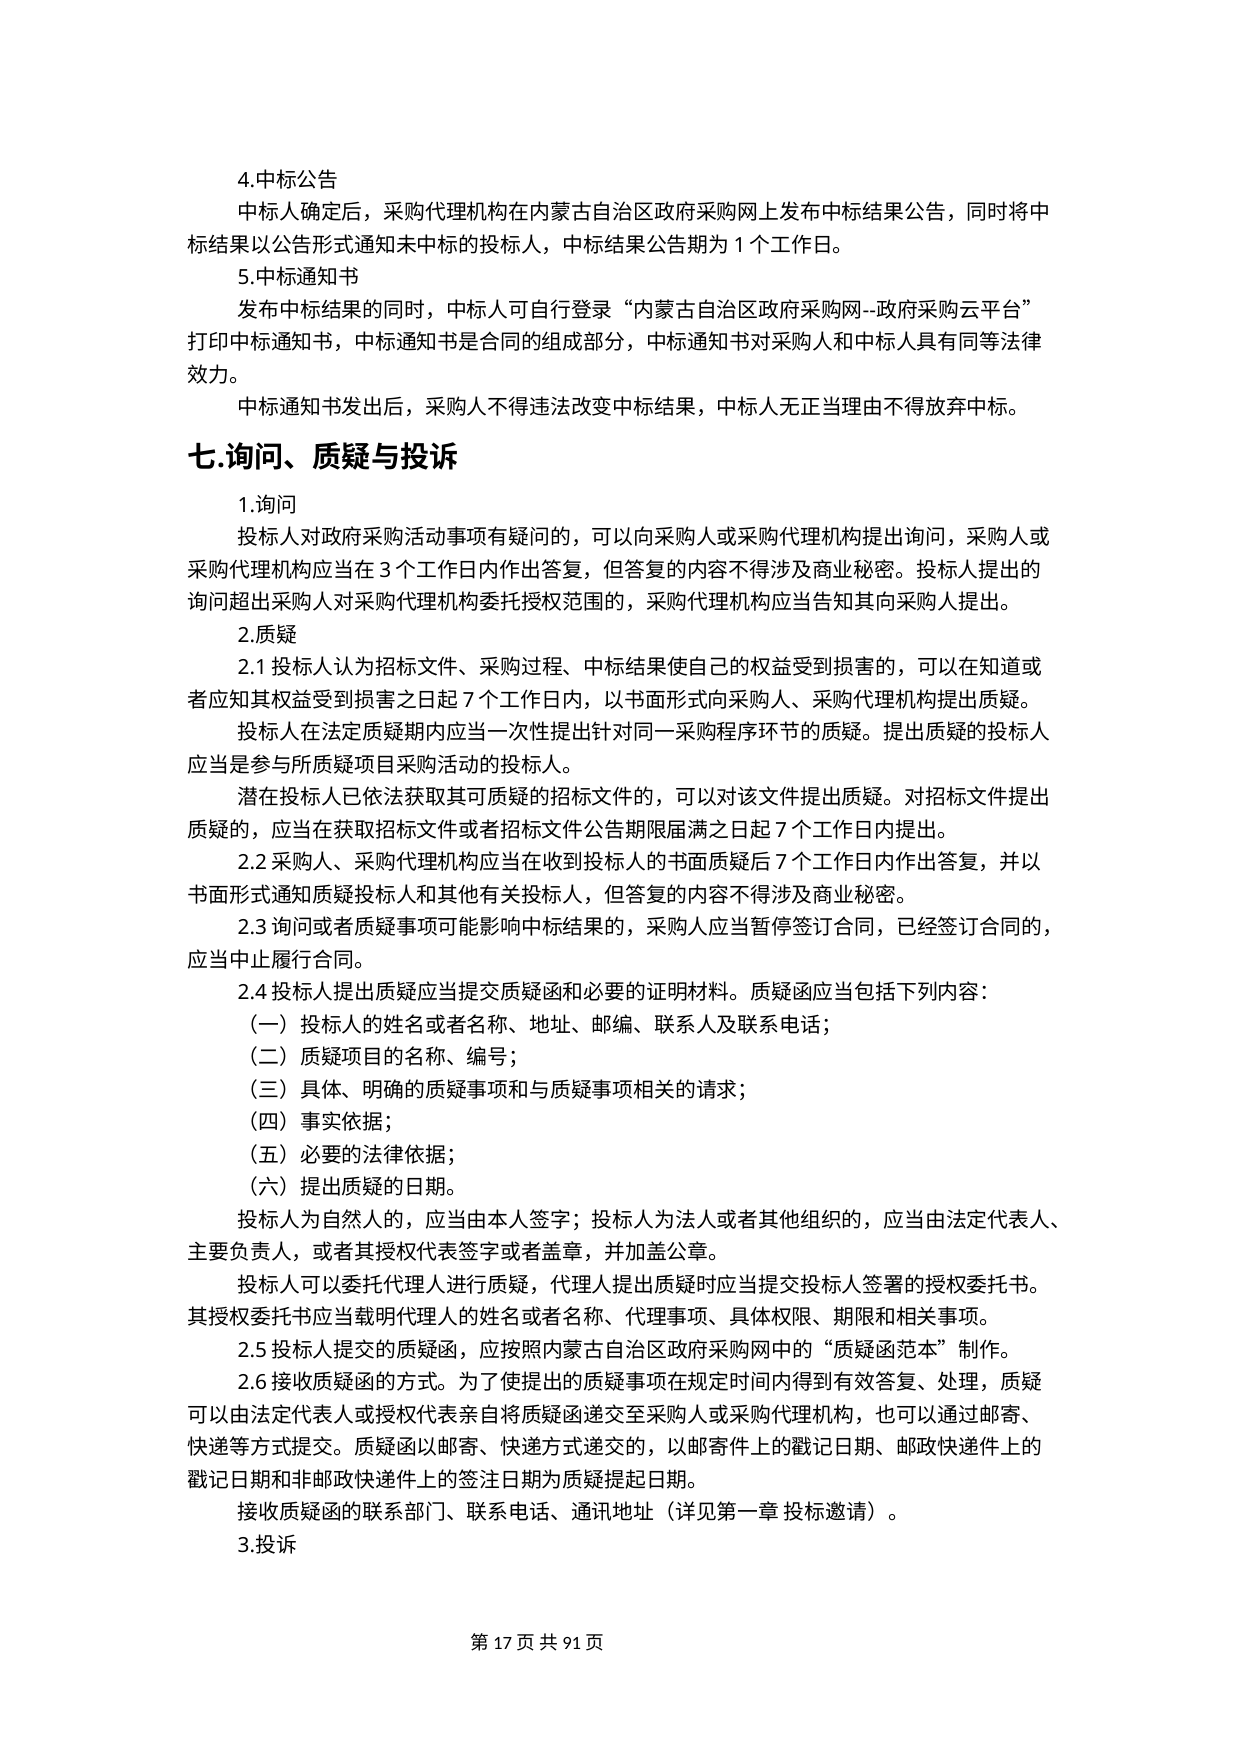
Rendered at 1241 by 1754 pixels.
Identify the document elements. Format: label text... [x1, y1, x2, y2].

text 2.1投标人认为招标文件、采购过程、中标结果使自己的权益受到损害的，可以在知道或者应知其权益受到损害之日起7个工作日内，以书面形式向采购人、采购代理机构提出质疑。 [187, 649, 1053, 714]
text 中标人确定后，采购代理机构在内蒙古自治区政府采购网上发布中标结果公告，同时将中标结果以公告形式通知未中标的投标人，中标结果公告期为1个工作日。 [187, 194, 1053, 259]
text 投标人在法定质疑期内应当一次性提出针对同一采购程序环节的质疑。提出质疑的投标人应当是参与所质疑项目采购活动的投标人。 [187, 714, 1053, 779]
text 4.中标公告 [187, 162, 1053, 194]
text （二）质疑项目的名称、编号； [187, 1039, 1053, 1072]
text （一）投标人的姓名或者名称、地址、邮编、联系人及联系电话； [187, 1007, 1053, 1039]
text 发布中标结果的同时，中标人可自行登录“内蒙古自治区政府采购网--政府采购云平台”打印中标通知书，中标通知书是合同的组成部分，中标通知书对采购人和中标人具有同等法律效力。 [187, 292, 1053, 389]
text （四）事实依据； [187, 1104, 1053, 1137]
text 七.询问、质疑与投诉 [187, 422, 1053, 487]
text （三）具体、明确的质疑事项和与质疑事项相关的请求； [187, 1072, 1053, 1104]
text 1.询问 [187, 487, 1053, 519]
text 投标人可以委托代理人进行质疑，代理人提出质疑时应当提交投标人签署的授权委托书。其授权委托书应当载明代理人的姓名或者名称、代理事项、具体权限、期限和相关事项。 [187, 1267, 1053, 1332]
text （六）提出质疑的日期。 [187, 1169, 1053, 1202]
text 2.2采购人、采购代理机构应当在收到投标人的书面质疑后7个工作日内作出答复，并以书面形式通知质疑投标人和其他有关投标人，但答复的内容不得涉及商业秘密。 [187, 844, 1053, 909]
text 中标通知书发出后，采购人不得违法改变中标结果，中标人无正当理由不得放弃中标。 [187, 389, 1053, 422]
text 潜在投标人已依法获取其可质疑的招标文件的，可以对该文件提出质疑。对招标文件提出质疑的，应当在获取招标文件或者招标文件公告期限届满之日起7个工作日内提出。 [187, 779, 1053, 844]
text （五）必要的法律依据； [187, 1137, 1053, 1169]
text 2.质疑 [187, 617, 1053, 649]
text 2.5投标人提交的质疑函，应按照内蒙古自治区政府采购网中的“质疑函范本”制作。 [187, 1332, 1053, 1364]
text 5.中标通知书 [187, 259, 1053, 292]
text 投标人为自然人的，应当由本人签字；投标人为法人或者其他组织的，应当由法定代表人、主要负责人，或者其授权代表签字或者盖章，并加盖公章。 [187, 1202, 1053, 1267]
text 2.6接收质疑函的方式。为了使提出的质疑事项在规定时间内得到有效答复、处理，质疑可以由法定代表人或授权代表亲自将质疑函递交至采购人或采购代理机构，也可以通过邮寄、快递等方式提交。质疑函以邮寄、快递方式递交的，以邮寄件上的戳记日期、邮政快递件上的戳记日期和非邮政快递件上的签注日期为质疑提起日期。 [187, 1364, 1053, 1494]
text 投标人对政府采购活动事项有疑问的，可以向采购人或采购代理机构提出询问，采购人或采购代理机构应当在3个工作日内作出答复，但答复的内容不得涉及商业秘密。投标人提出的询问超出采购人对采购代理机构委托授权范围的，采购代理机构应当告知其向采购人提出。 [187, 519, 1053, 617]
text 3.投诉 [187, 1527, 1053, 1559]
text 2.4投标人提出质疑应当提交质疑函和必要的证明材料。质疑函应当包括下列内容： [187, 974, 1053, 1007]
text 2.3询问或者质疑事项可能影响中标结果的，采购人应当暂停签订合同，已经签订合同的，应当中止履行合同。 [187, 909, 1053, 974]
text 接收质疑函的联系部门、联系电话、通讯地址（详见第一章 投标邀请）。 [187, 1494, 1053, 1527]
